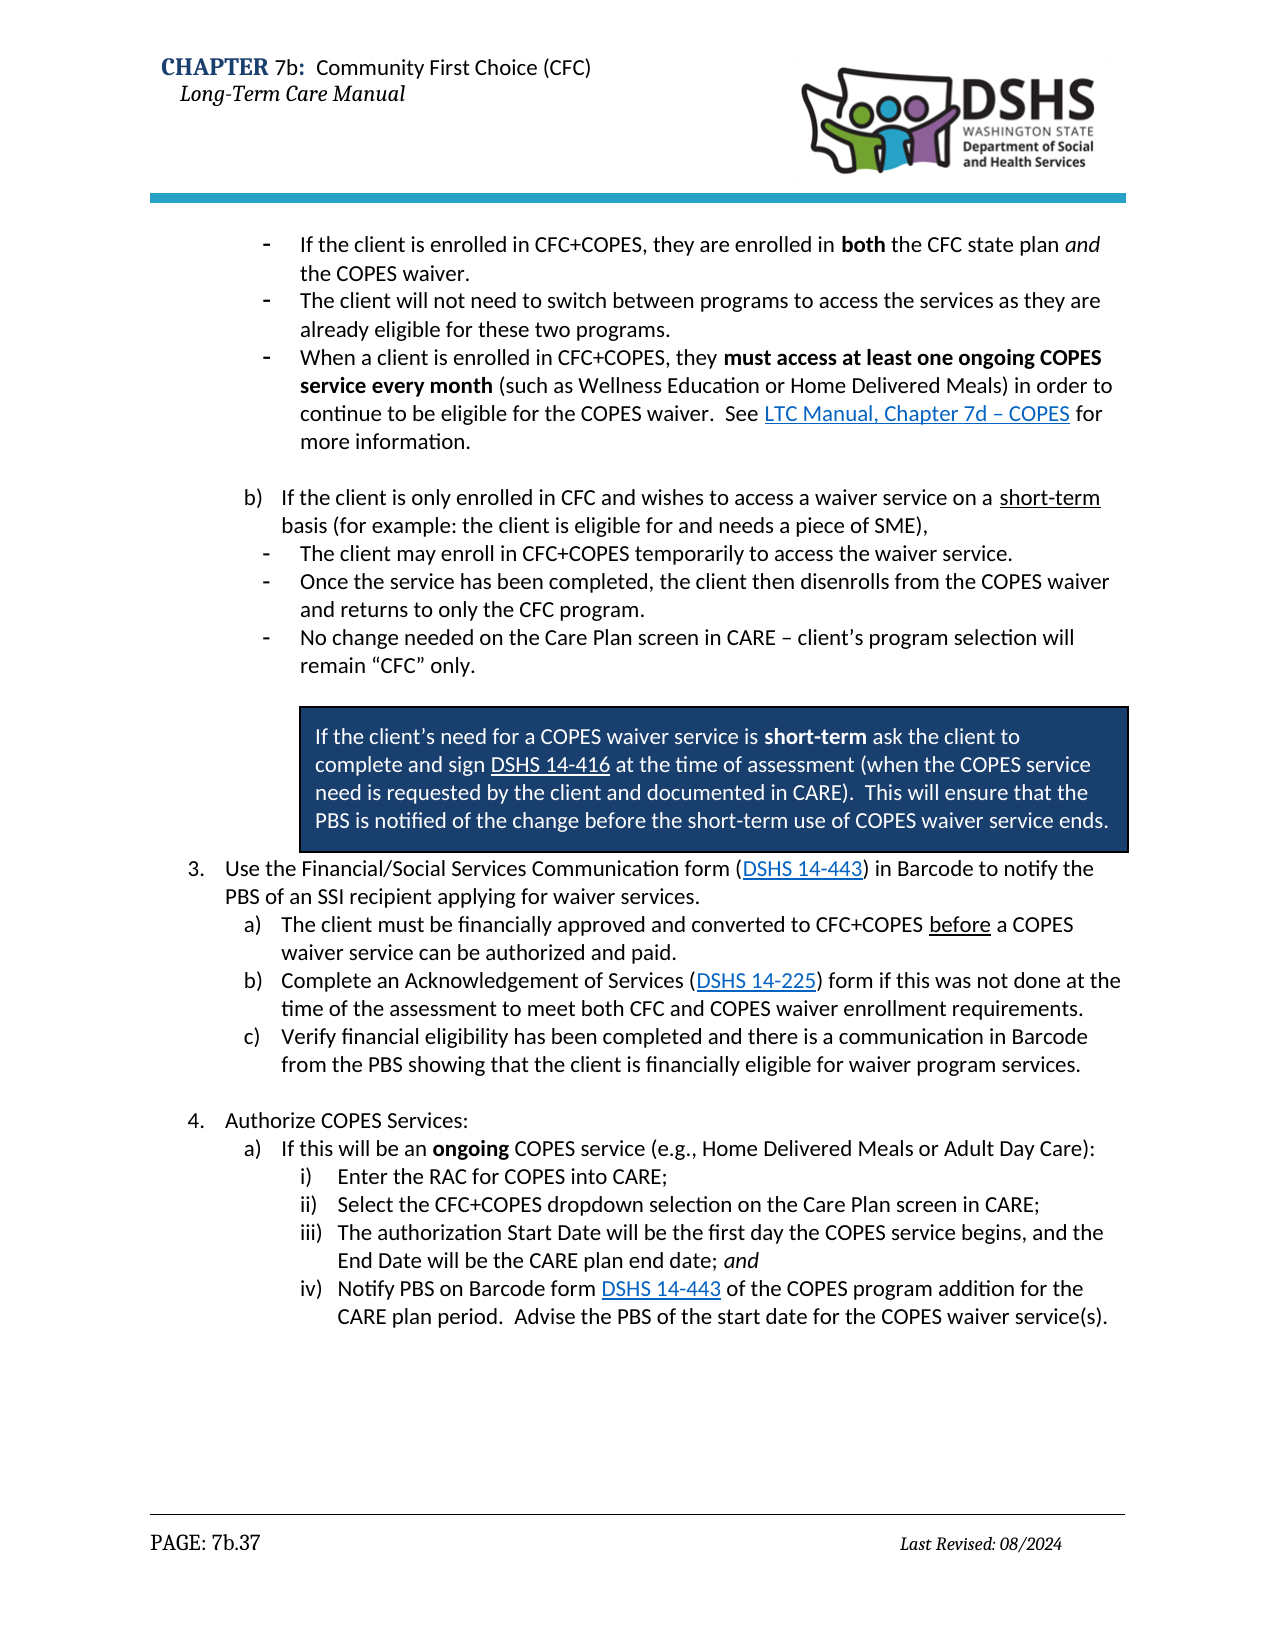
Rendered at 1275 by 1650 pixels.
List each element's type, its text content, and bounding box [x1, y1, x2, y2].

list Use the Financial/Social Services Communication form (DSHS 14-443) in Barcode to notify the PBS of an SSI recipient applying for waiver services. [187, 854, 1125, 910]
list If the client is enrolled in CFC+COPES, they are enrolled in both the CFC state plan and the COPES waiver. [262, 231, 1125, 287]
list Once the service has been completed, the client then disenrolls from the COPES waiver and returns to only the CFC program. [262, 567, 1125, 623]
list The client will not need to switch between programs to access the services as they are already eligible for these two programs. [262, 287, 1125, 343]
list Complete an Acknowledgement of Services (DSHS 14-225) form if this was not done at the time of the assessment to meet both CFC and COPES waiver enrollment requirements. [244, 966, 1125, 1022]
list Verify financial eligibility has been completed and there is a communication in Barcode from the PBS showing that the client is financially eligible for waiver program services. [244, 1022, 1125, 1078]
list Notify PBS on Barcode form DSHS 14-443 of the COPES program addition for the CARE plan period. Advise the PBS of the start date for the COPES waiver service(s). [300, 1274, 1125, 1330]
picture [791, 52, 1115, 189]
list The client may enroll in CFC+COPES temporarily to access the waiver service. [262, 539, 1125, 567]
list Select the CFC+COPES dropdown selection on the Care Plan screen in CARE; [300, 1190, 1125, 1218]
list If this will be an ongoing COPES service (e.g., Home Delivered Meals or Adult Day Care): [244, 1134, 1125, 1162]
list The client must be financially approved and converted to CFC+COPES before a COPES waiver service can be authorized and paid. [244, 910, 1125, 966]
list When a client is enrolled in CFC+COPES, they must access at least one ongoing COPES service every month (such as Wellness Education or Home Delivered Meals) in order to continue to be eligible for the COPES waiver. See LTC Manual, Chapter 7d – COPES for more information. [262, 343, 1125, 455]
list No change needed on the Care Plan screen in CARE – client’s program selection will remain “CFC” only. [262, 623, 1125, 679]
list If the client is only enrolled in CFC and wishes to access a waiver service on a short-term basis (for example: the client is eligible for and needs a piece of SME), [244, 483, 1125, 539]
list Enter the RAC for COPES into CARE; [300, 1162, 1125, 1190]
list Authorize COPES Services: [187, 1106, 1125, 1134]
list The authorization Start Date will be the first day the COPES service begins, and the End Date will be the CARE plan end date; and [300, 1218, 1125, 1274]
